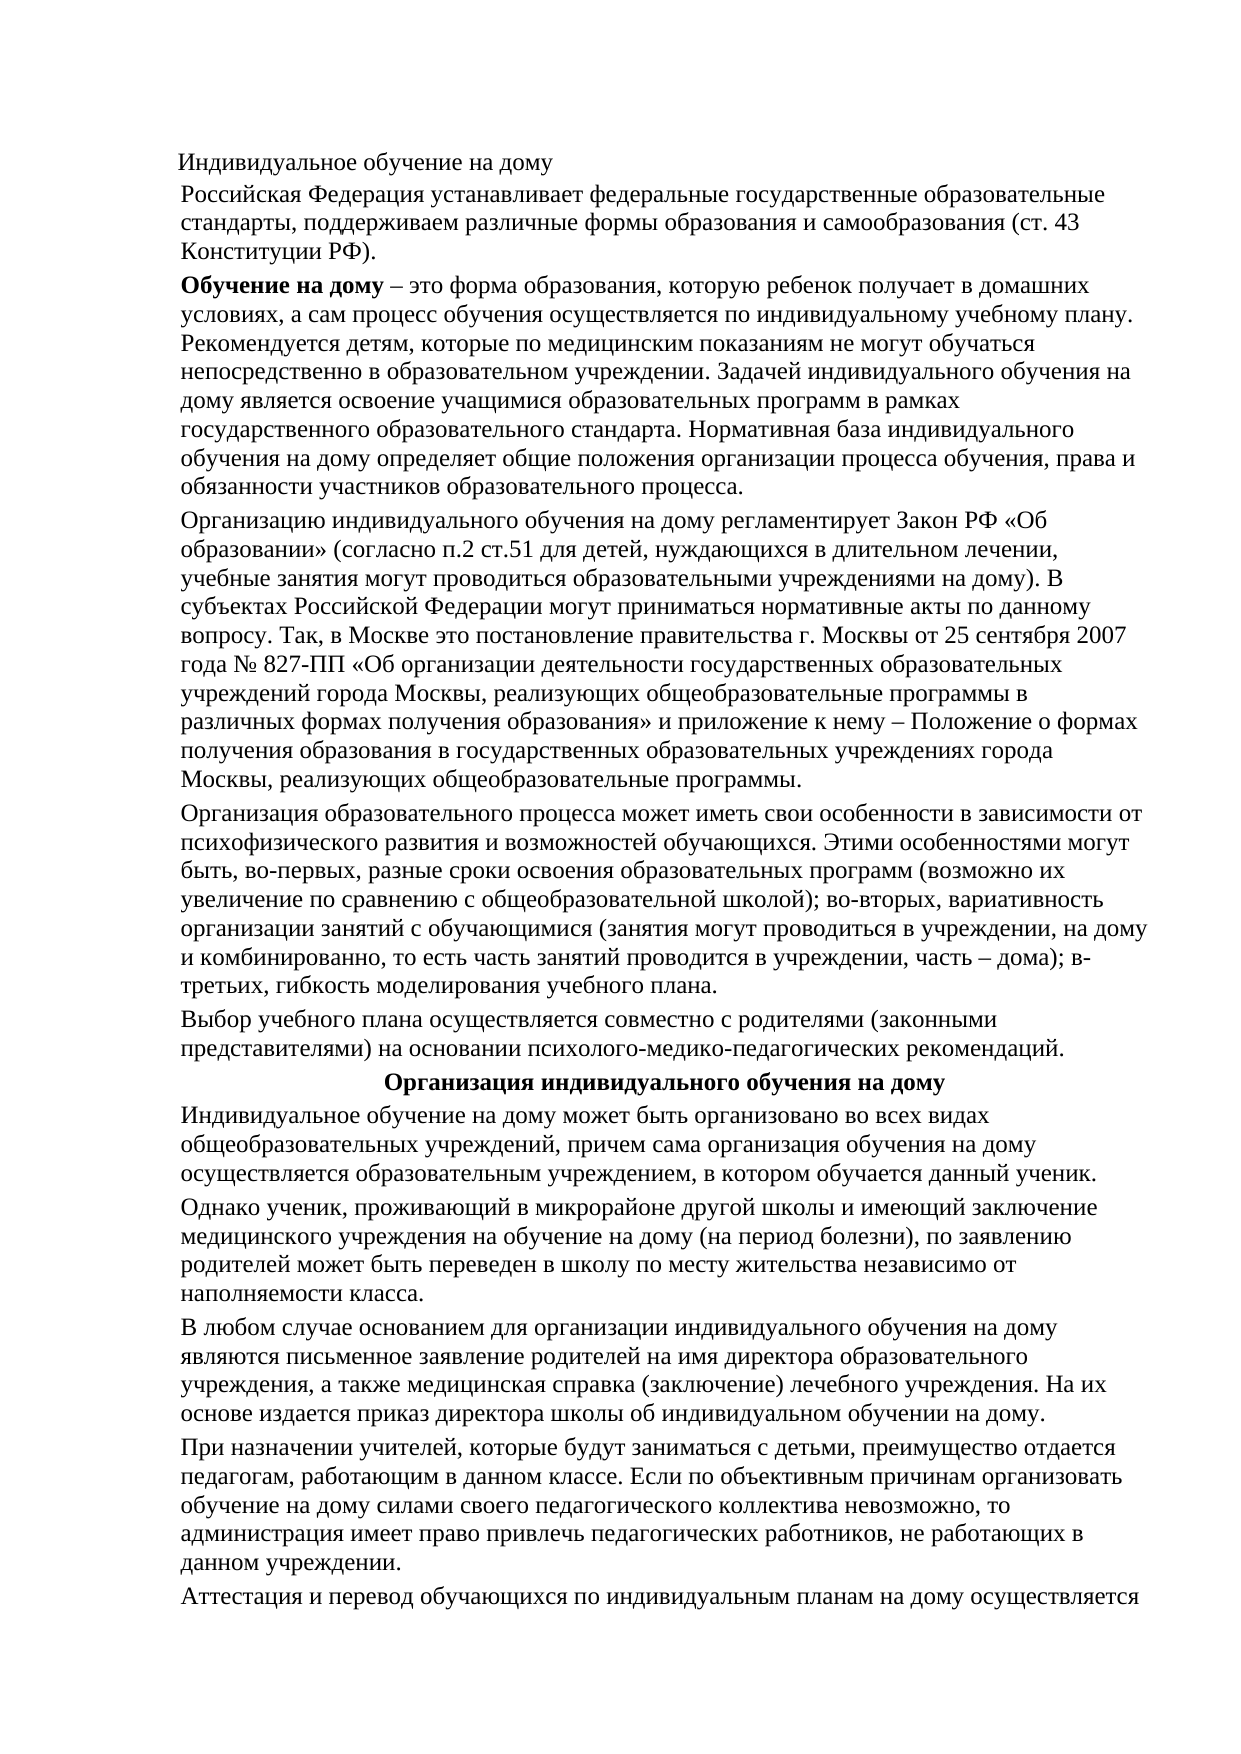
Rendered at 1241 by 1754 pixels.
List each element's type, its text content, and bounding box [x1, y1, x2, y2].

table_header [177, 176, 1152, 1613]
text Индивидуальное обучение на дому [177, 147, 1152, 176]
